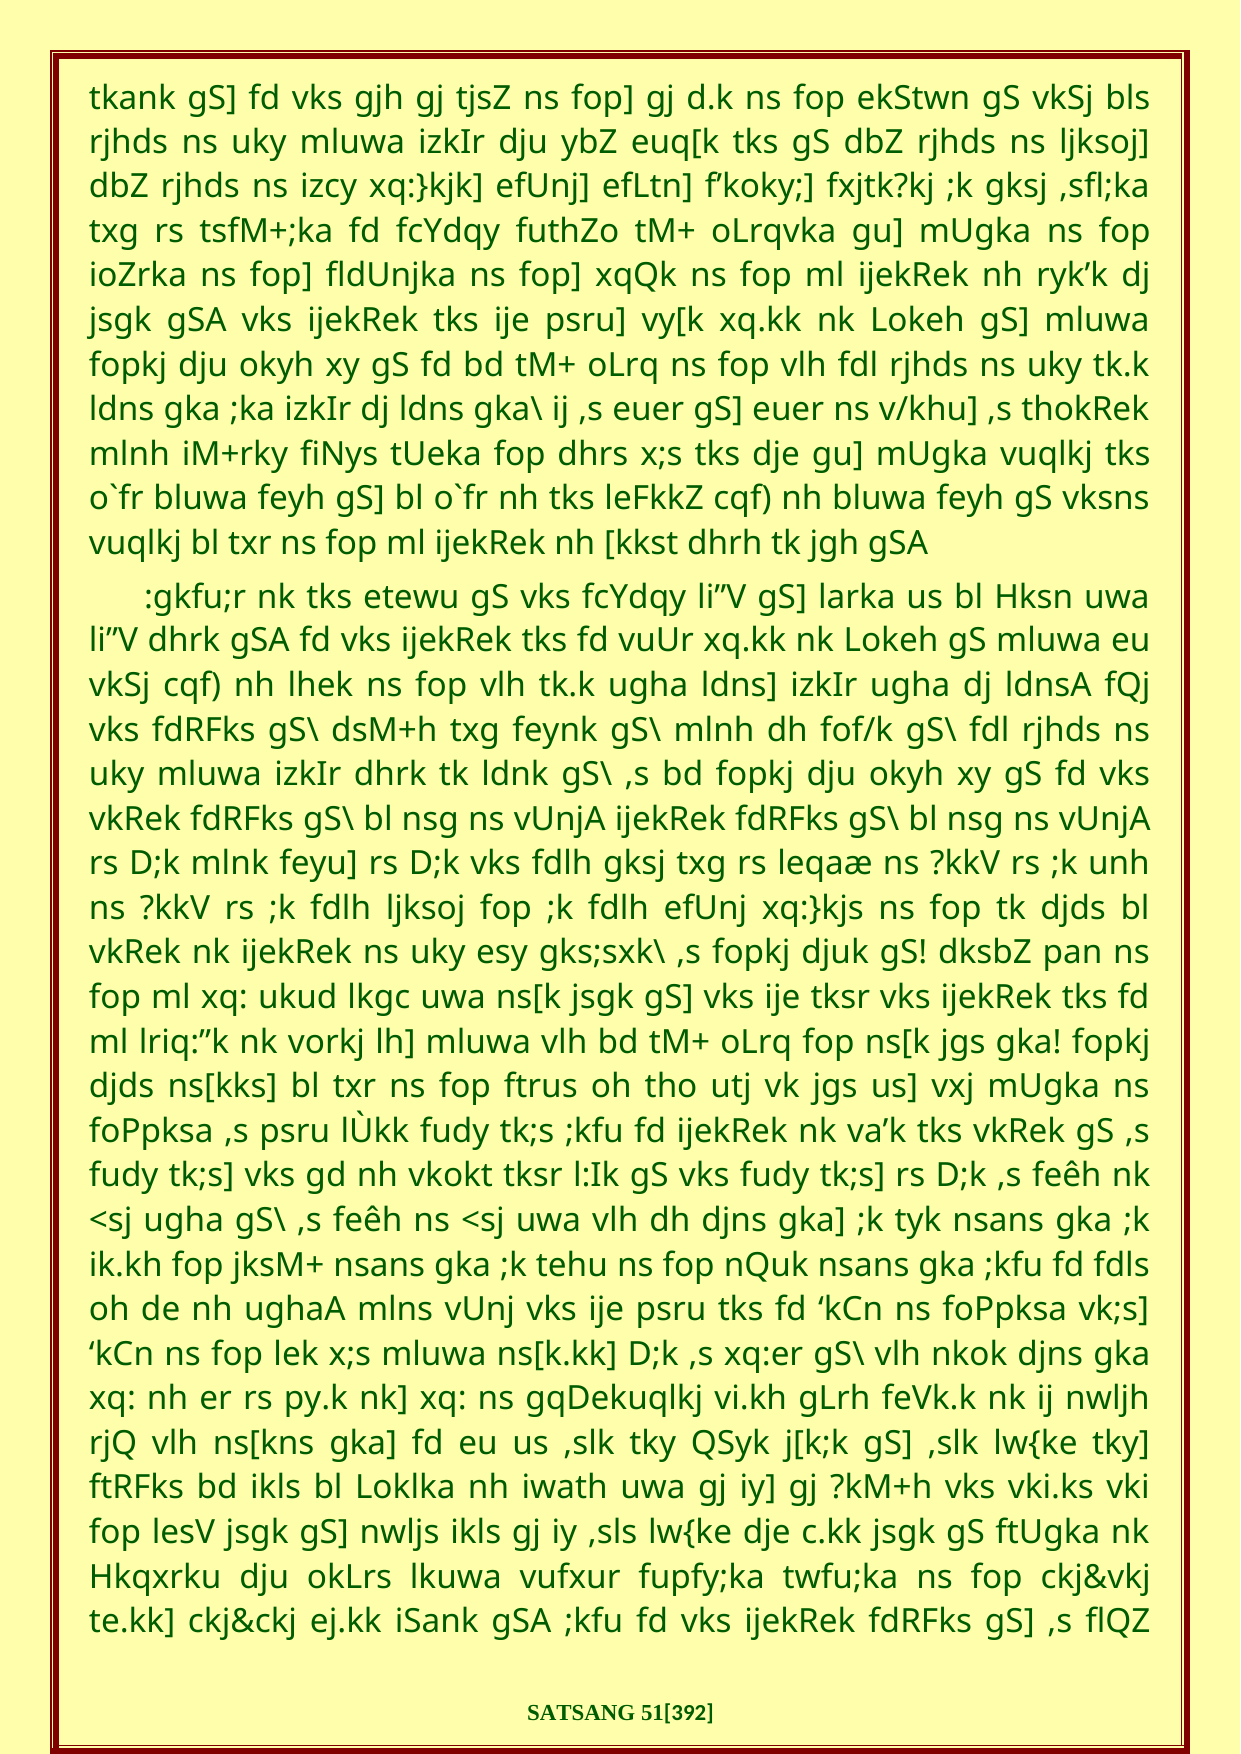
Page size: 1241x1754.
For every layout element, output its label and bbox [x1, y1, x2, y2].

text [89, 74, 1152, 564]
text [89, 572, 1152, 1642]
